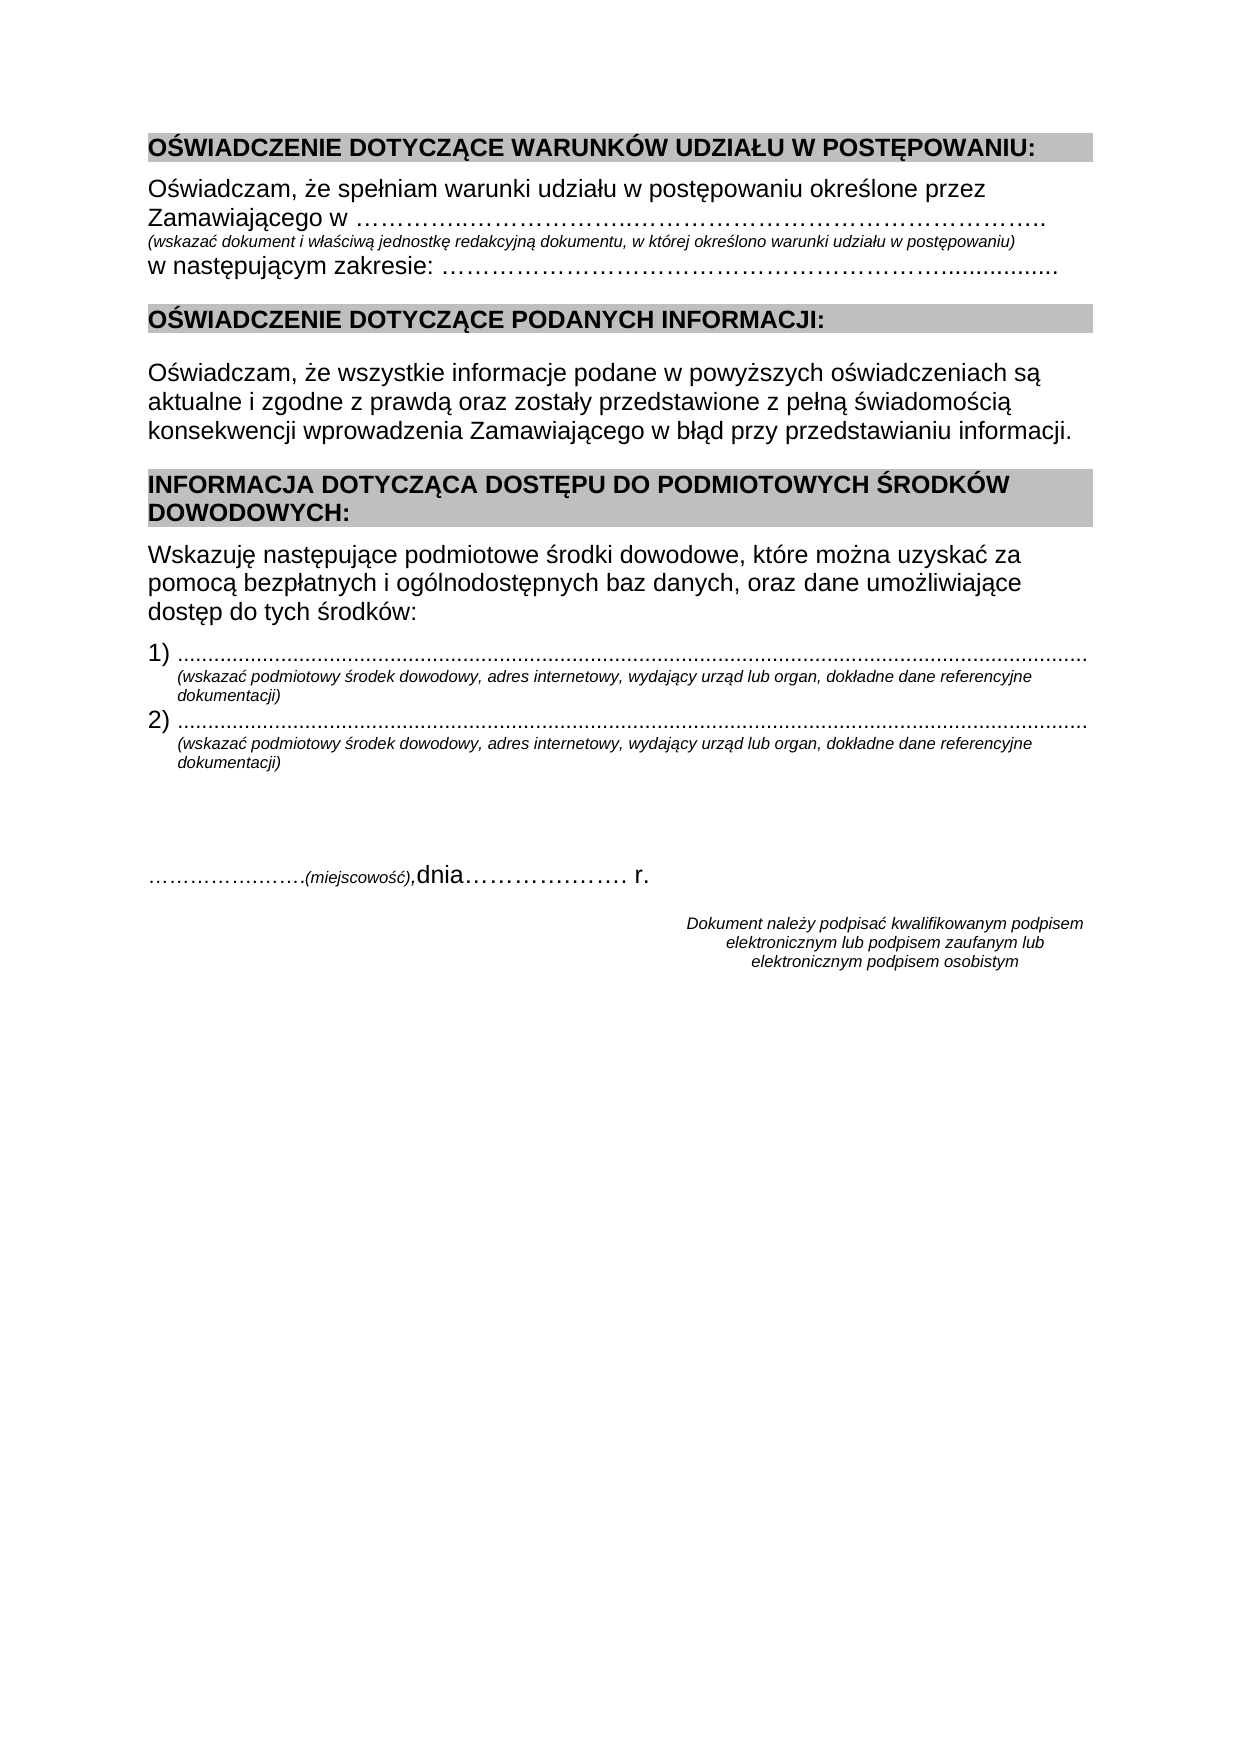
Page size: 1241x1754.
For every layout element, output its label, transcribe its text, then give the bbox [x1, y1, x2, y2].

text INFORMACJA DOTYCZĄCA DOSTĘPU DO PODMIOTOWYCH ŚRODKÓW DOWODOWYCH: [148, 469, 1093, 527]
text OŚWIADCZENIE DOTYCZĄCE WARUNKÓW UDZIAŁU W POSTĘPOWANIU: [148, 133, 1093, 162]
list ...................................................................................................................................................... [148, 638, 1093, 667]
text Dokument należy podpisać kwalifikowanym podpisem elektronicznym lub podpisem zaufanym lub elektronicznym podpisem osobistym [679, 914, 1093, 971]
list ...................................................................................................................................................... [148, 705, 1093, 734]
text (wskazać podmiotowy środek dowodowy, adres internetowy, wydający urząd lub organ, dokładne dane referencyjne dokumentacji) [177, 734, 1093, 772]
text Wskazuję następujące podmiotowe środki dowodowe, które można uzyskać za pomocą bezpłatnych i ogólnodostępnych baz danych, oraz dane umożliwiające dostęp do tych środków: [148, 539, 1093, 626]
text Oświadczam, że spełniam warunki udziału w postępowaniu określone przez Zamawiającego w …………..………………..………………………………………….. (wskazać dokument i właściwą jednostkę redakcyjną dokumentu, w której określono warunki udziału w postępowaniu) w następującym zakresie: ……………………………………………………................. [148, 174, 1093, 279]
text …………….…….(miejscowość),dnia………….……. r. [148, 860, 1093, 889]
text OŚWIADCZENIE DOTYCZĄCE PODANYCH INFORMACJI: [148, 304, 1093, 333]
text Oświadczam, że wszystkie informacje podane w powyższych oświadczeniach są aktualne i zgodne z prawdą oraz zostały przedstawione z pełną świadomością konsekwencji wprowadzenia Zamawiającego w błąd przy przedstawianiu informacji. [148, 358, 1093, 444]
text (wskazać podmiotowy środek dowodowy, adres internetowy, wydający urząd lub organ, dokładne dane referencyjne dokumentacji) [177, 667, 1093, 705]
